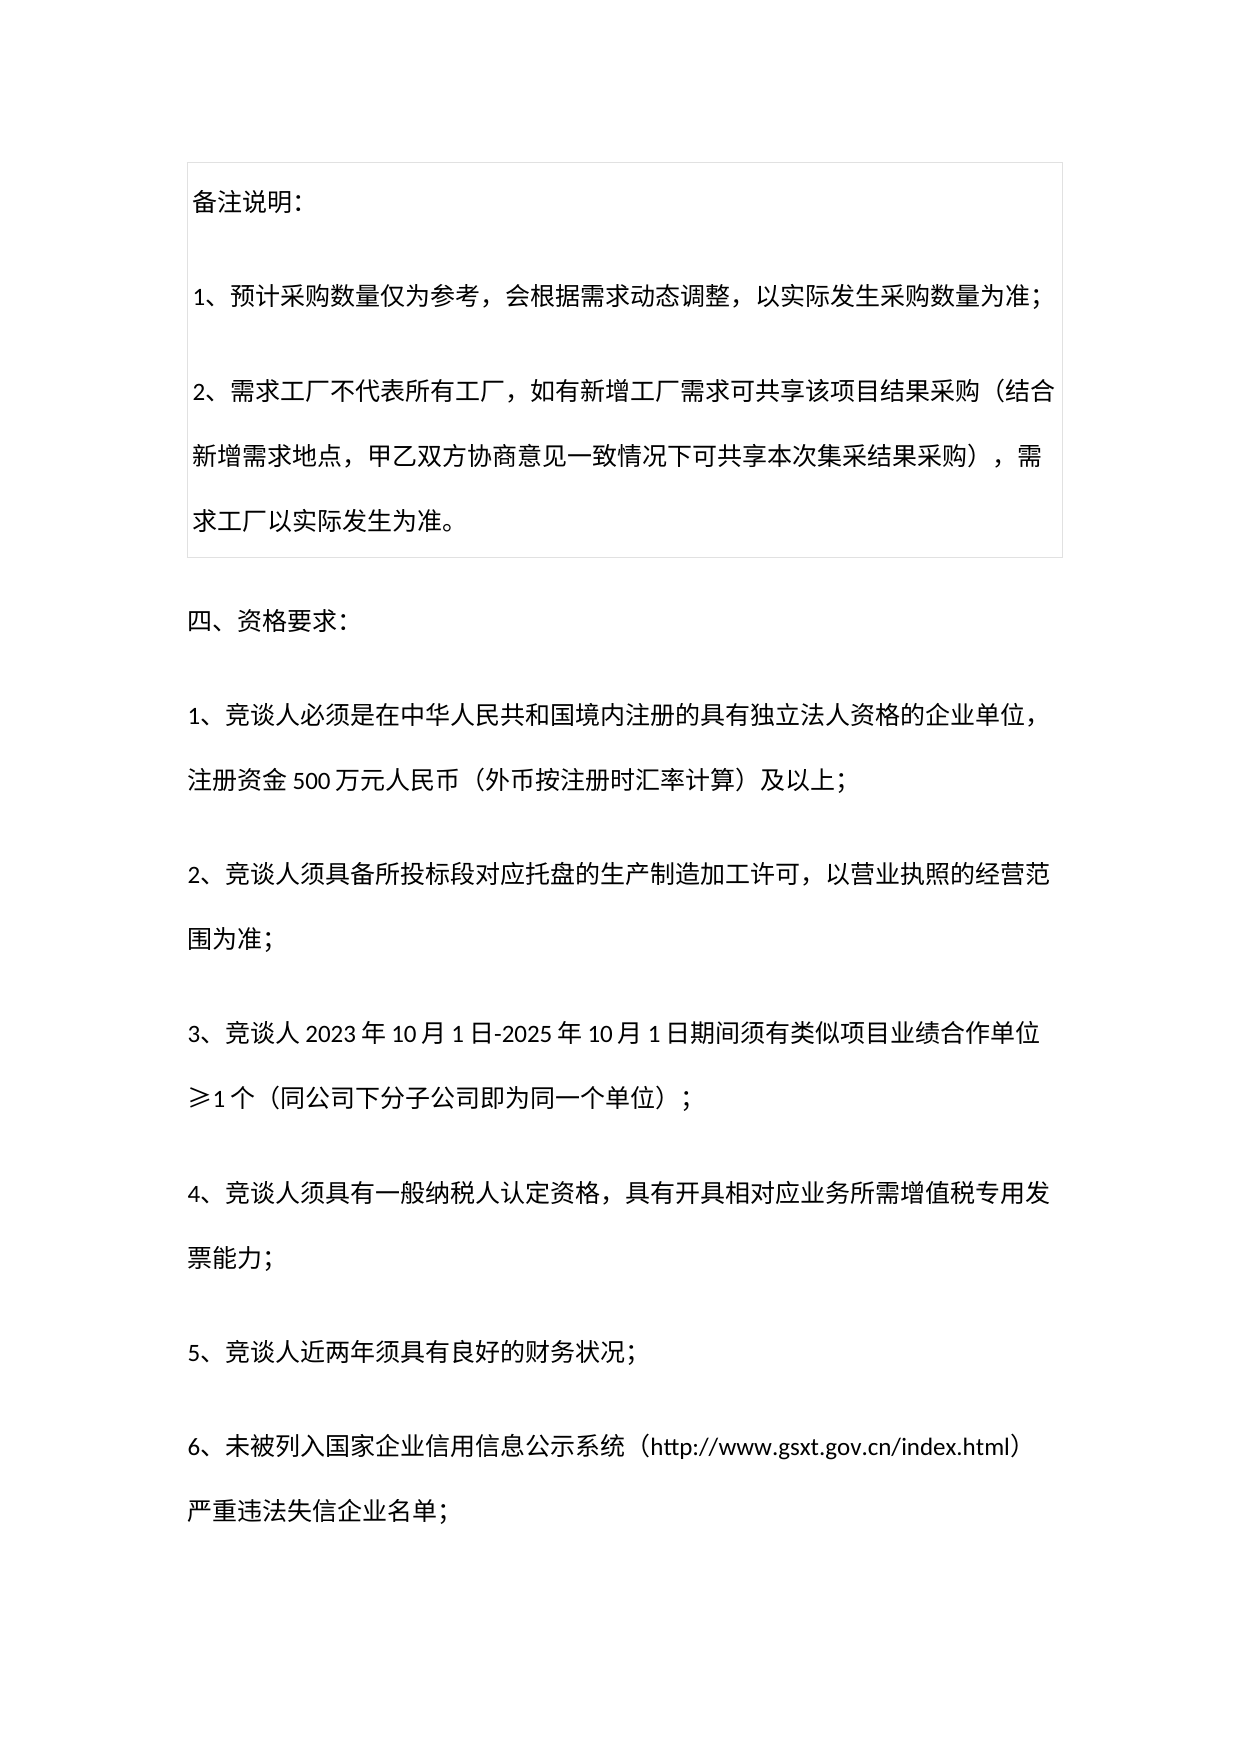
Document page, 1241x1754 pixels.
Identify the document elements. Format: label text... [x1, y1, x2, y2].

text 5、竞谈人近两年须具有良好的财务状况； [187, 1318, 1053, 1383]
text 1、竞谈人必须是在中华人民共和国境内注册的具有独立法人资格的企业单位，注册资金500万元人民币（外币按注册时汇率计算）及以上； [187, 681, 1053, 811]
text 2、竞谈人须具备所投标段对应托盘的生产制造加工许可，以营业执照的经营范围为准； [187, 840, 1053, 970]
text 四、资格要求： [187, 587, 1053, 652]
text 4、竞谈人须具有一般纳税人认定资格，具有开具相对应业务所需增值税专用发票能力； [187, 1159, 1053, 1289]
table_cell 备注说明： 1、预计采购数量仅为参考，会根据需求动态调整，以实际发生采购数量为准； 2、需求工厂不代表所有工厂，如有新增工厂需求可共享该项目结果采购（结合新增需求地点，甲乙双方协商意见一致情况下可共享本次集采结果采购），需求工厂以实际发生为准。 [188, 163, 1062, 557]
text 6、未被列入国家企业信用信息公示系统（http://www.gsxt.gov.cn/index.html）严重违法失信企业名单； [187, 1412, 1053, 1542]
text 3、竞谈人2023年10月1日-2025年10月1日期间须有类似项目业绩合作单位≥1个（同公司下分子公司即为同一个单位）； [187, 999, 1053, 1129]
